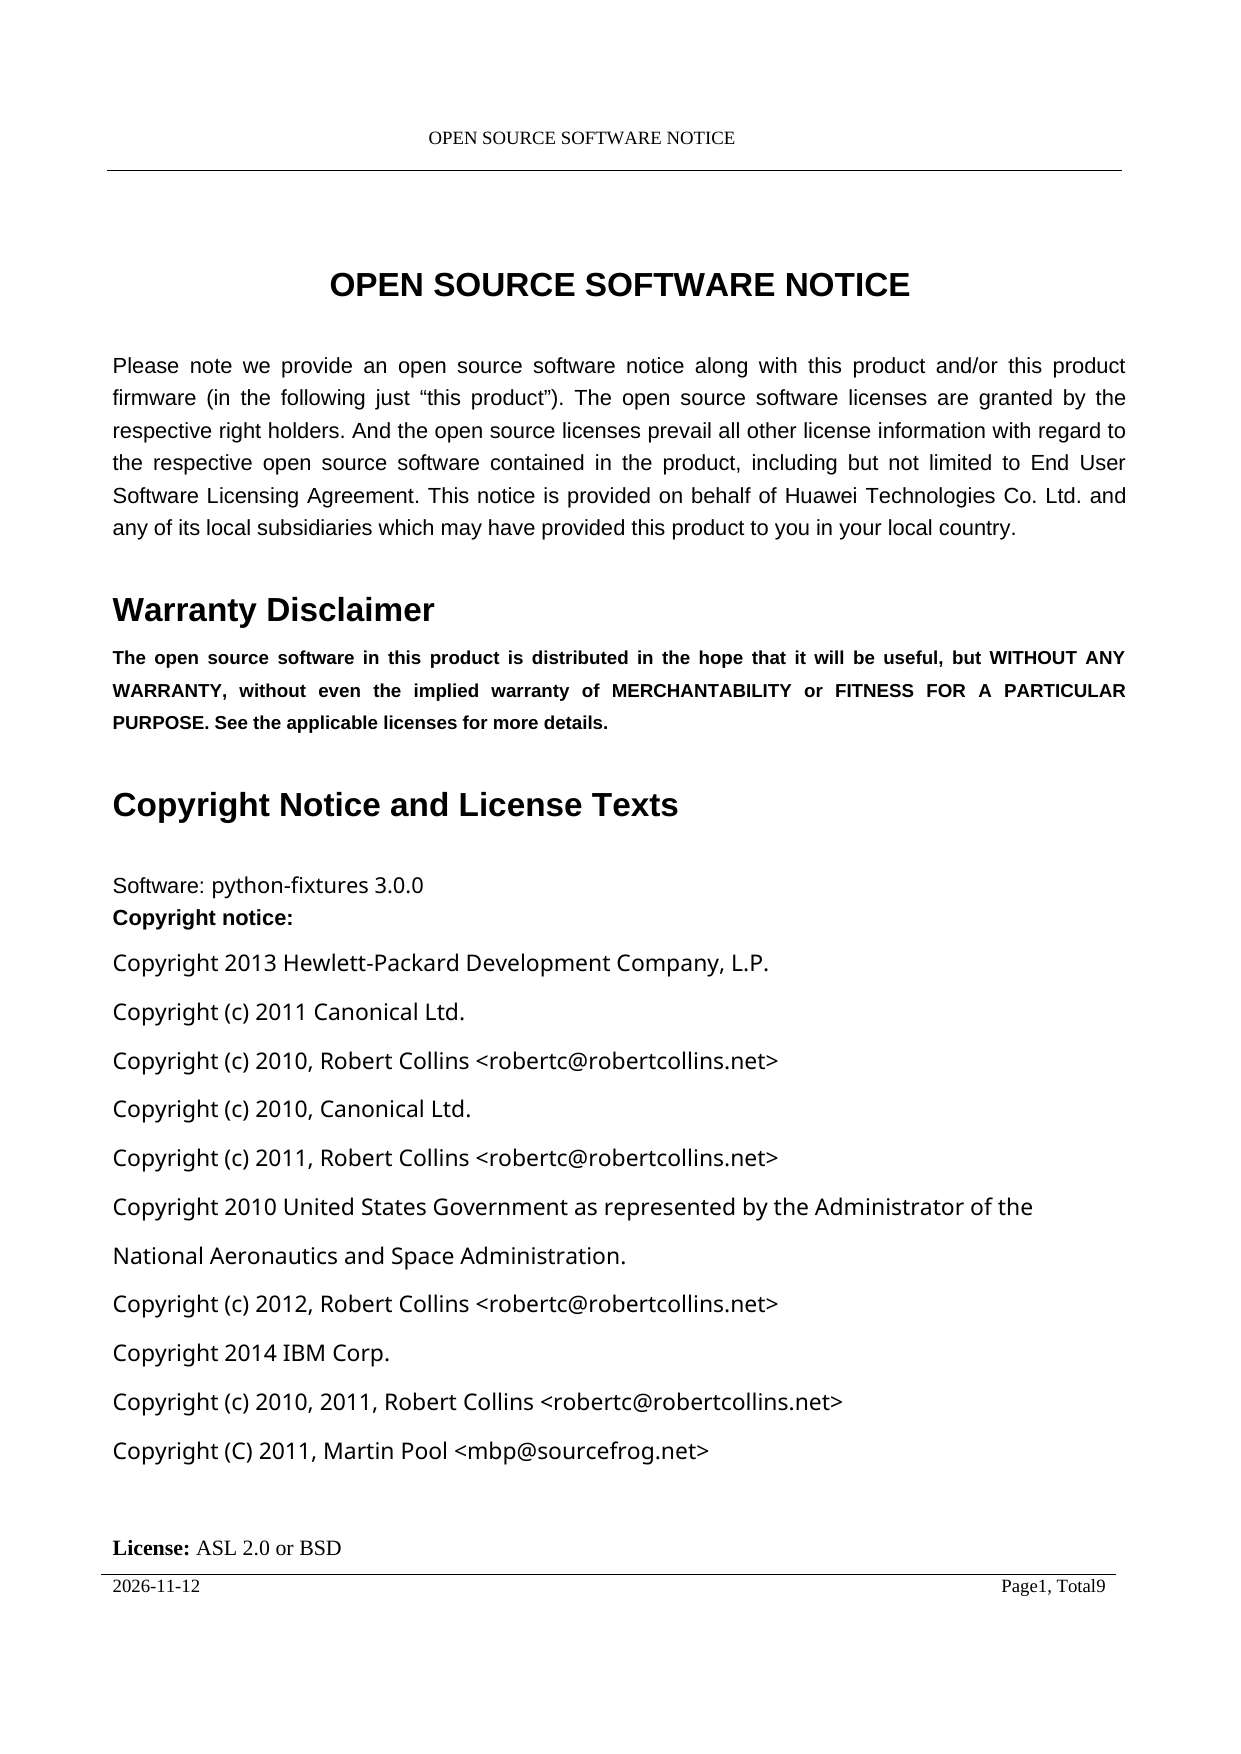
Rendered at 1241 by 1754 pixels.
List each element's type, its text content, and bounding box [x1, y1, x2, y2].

text License: ASL 2.0 or BSD [112, 1532, 1128, 1564]
text OPEN SOURCE SOFTWARE NOTICE [112, 251, 1128, 316]
text Copyright Notice and License Texts [112, 771, 1128, 836]
text Copyright notice: [112, 901, 1128, 934]
text The open source software in this product is distributed in the hope that it will be useful, but WITHOUT ANY WARRANTY, without even the implied warranty of MERCHANTABILITY or FITNESS FOR A PARTICULAR PURPOSE. See the applicable licenses for more details. [112, 641, 1128, 739]
text Copyright 2013 Hewlett-Packard Development Company, L.P. Copyright (c) 2011 Canonical Ltd. Copyright (c) 2010, Robert Collins <robertc@robertcollins.net> Copyright (c) 2010, Canonical Ltd. Copyright (c) 2011, Robert Collins <robertc@robertcollins.net> Copyright 2010 United States Government as represented by the Administrator of the National Aeronautics and Space Administration. Copyright (c) 2012, Robert Collins <robertc@robertcollins.net> Copyright 2014 IBM Corp. Copyright (c) 2010, 2011, Robert Collins <robertc@robertcollins.net> Copyright (C) 2011, Martin Pool <mbp@sourcefrog.net> [112, 947, 1128, 1515]
text Please note we provide an open source software notice along with this product and/or this product firmware (in the following just “this product”). The open source software licenses are granted by the respective right holders. And the open source licenses prevail all other license information with regard to the respective open source software contained in the product, including but not limited to End User Software Licensing Agreement. This notice is provided on behalf of Huawei Technologies Co. Ltd. and any of its local subsidiaries which may have provided this product to you in your local country. [112, 349, 1128, 544]
text Warranty Disclaimer [112, 576, 1128, 641]
text Software: python-fixtures 3.0.0 [112, 869, 1128, 901]
